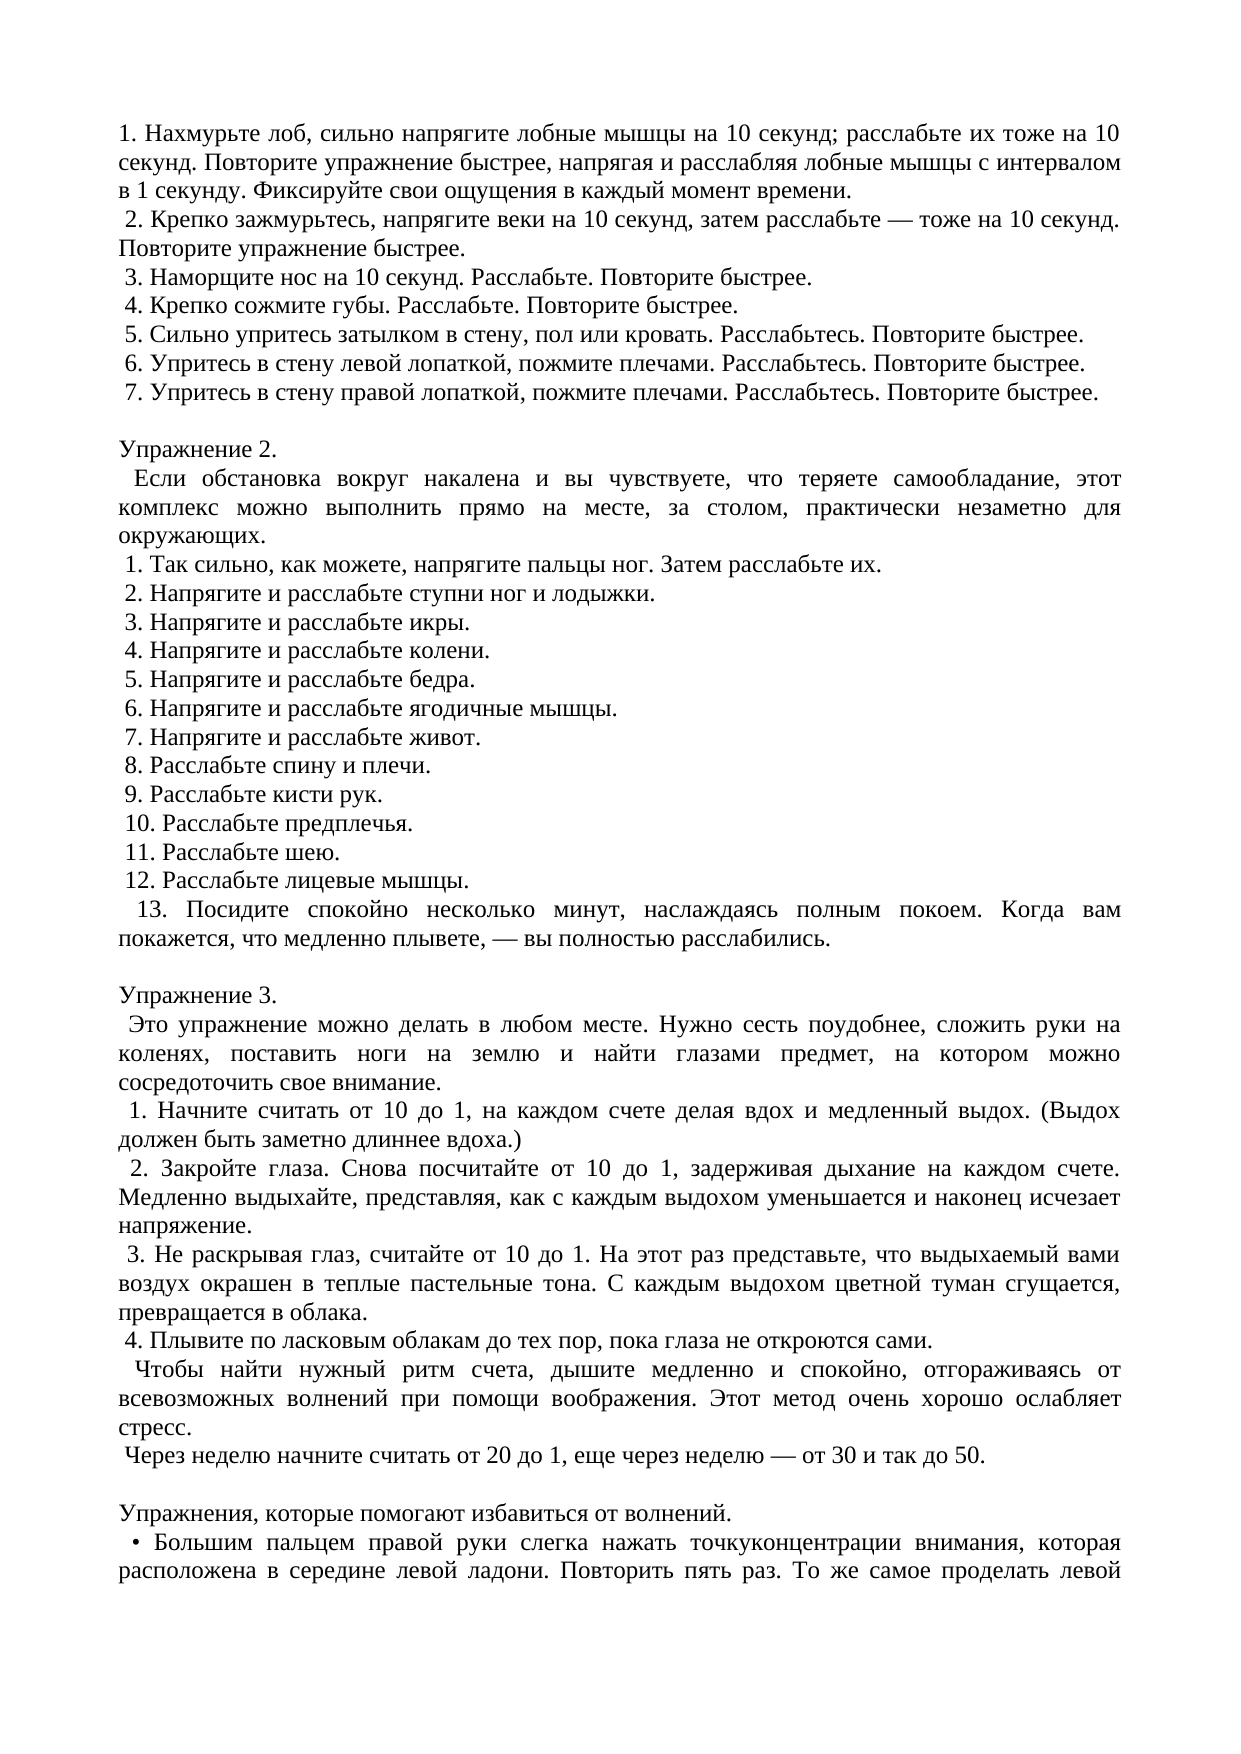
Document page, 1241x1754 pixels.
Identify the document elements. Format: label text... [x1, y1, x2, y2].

text 4. Плывите по ласковым облакам до тех пор, пока глаза не откроются сами. [118, 1326, 1122, 1354]
text 8. Расслабьте спину и плечи. [118, 751, 1122, 779]
text 4. Крепко сожмите губы. Расслабьте. Повторите быстрее. [118, 291, 1122, 319]
text 4. Напрягите и расслабьте колени. [118, 636, 1122, 664]
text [118, 1527, 1122, 1584]
text Через неделю начните считать от 20 до 1, еще через неделю — от 30 и так до 50. [118, 1441, 1122, 1469]
text 5. Сильно упритесь затылком в стену, пол или кровать. Расслабьтесь. Повторите быстрее. [118, 319, 1122, 348]
text 7. Упритесь в стену правой лопаткой, пожмите плечами. Расслабьтесь. Повторите быстрее. [118, 377, 1122, 406]
text 11. Расслабьте шею. [118, 837, 1122, 866]
text 2. Напрягите и расслабьте ступни ног и лодыжки. [118, 578, 1122, 607]
text 2. Закройте глаза. Снова посчитайте от 10 до 1, задерживая дыхание на каждом счете. Медленно выдыхайте, представляя, как с каждым выдохом уменьшается и наконец исчезает напряжение. [118, 1153, 1122, 1239]
text 1. Начните считать от 10 до 1, на каждом счете делая вдох и медленный выдох. (Выдох должен быть заметно длиннее вдоха.) [118, 1096, 1122, 1153]
text 2. Крепко зажмурьтесь, напрягите веки на 10 секунд, затем расслабьте — тоже на 10 секунд. Повторите упражнение быстрее. [118, 204, 1122, 262]
text 1. Так сильно, как можете, напрягите пальцы ног. Затем расслабьте их. [118, 549, 1122, 578]
text Чтобы найти нужный ритм счета, дышите медленно и спокойно, отгораживаясь от всевозможных волнений при помощи воображения. Этот метод очень хорошо ослабляет стресс. [118, 1354, 1122, 1441]
text 6. Упритесь в стену левой лопаткой, пожмите плечами. Расслабьтесь. Повторите быстрее. [118, 348, 1122, 377]
text Упражнения, которые помогают избавиться от волнений. [118, 1498, 1122, 1527]
text 1. Нахмурьте лоб, сильно напрягите лобные мышцы на 10 секунд; расслабьте их тоже на 10 секунд. Повторите упражнение быстрее, напрягая и расслабляя лобные мышцы с интервалом в 1 секунду. Фиксируйте свои ощущения в каждый момент времени. [118, 118, 1122, 204]
text 3. Напрягите и расслабьте икры. [118, 607, 1122, 636]
text 3. Не раскрывая глаз, считайте от 10 до 1. На этот раз представьте, что выдыхаемый вами воздух окрашен в теплые пастельные тона. С каждым выдохом цветной туман сгущается, превращается в облака. [118, 1239, 1122, 1326]
text 13. Посидите спокойно несколько минут, наслаждаясь полным покоем. Когда вам покажется, что медленно плывете, — вы полностью расслабились. [118, 894, 1122, 952]
text Упражнение 3. [118, 981, 1122, 1009]
text Это упражнение можно делать в любом месте. Нужно сесть поудобнее, сложить руки на коленях, поставить ноги на землю и найти глазами предмет, на котором можно сосредоточить свое внимание. [118, 1009, 1122, 1096]
text 10. Расслабьте предплечья. [118, 808, 1122, 837]
text Если обстановка вокруг накалена и вы чувствуете, что теряете самообладание, этот комплекс можно выполнить прямо на месте, за столом, практически незаметно для окружающих. [118, 463, 1122, 549]
text Упражнение 2. [118, 434, 1122, 463]
text 9. Расслабьте кисти рук. [118, 779, 1122, 808]
text 7. Напрягите и расслабьте живот. [118, 722, 1122, 751]
text 6. Напрягите и расслабьте ягодичные мышцы. [118, 693, 1122, 722]
text 3. Наморщите нос на 10 секунд. Расслабьте. Повторите быстрее. [118, 262, 1122, 291]
text 5. Напрягите и расслабьте бедра. [118, 664, 1122, 693]
text 12. Расслабьте лицевые мышцы. [118, 866, 1122, 894]
